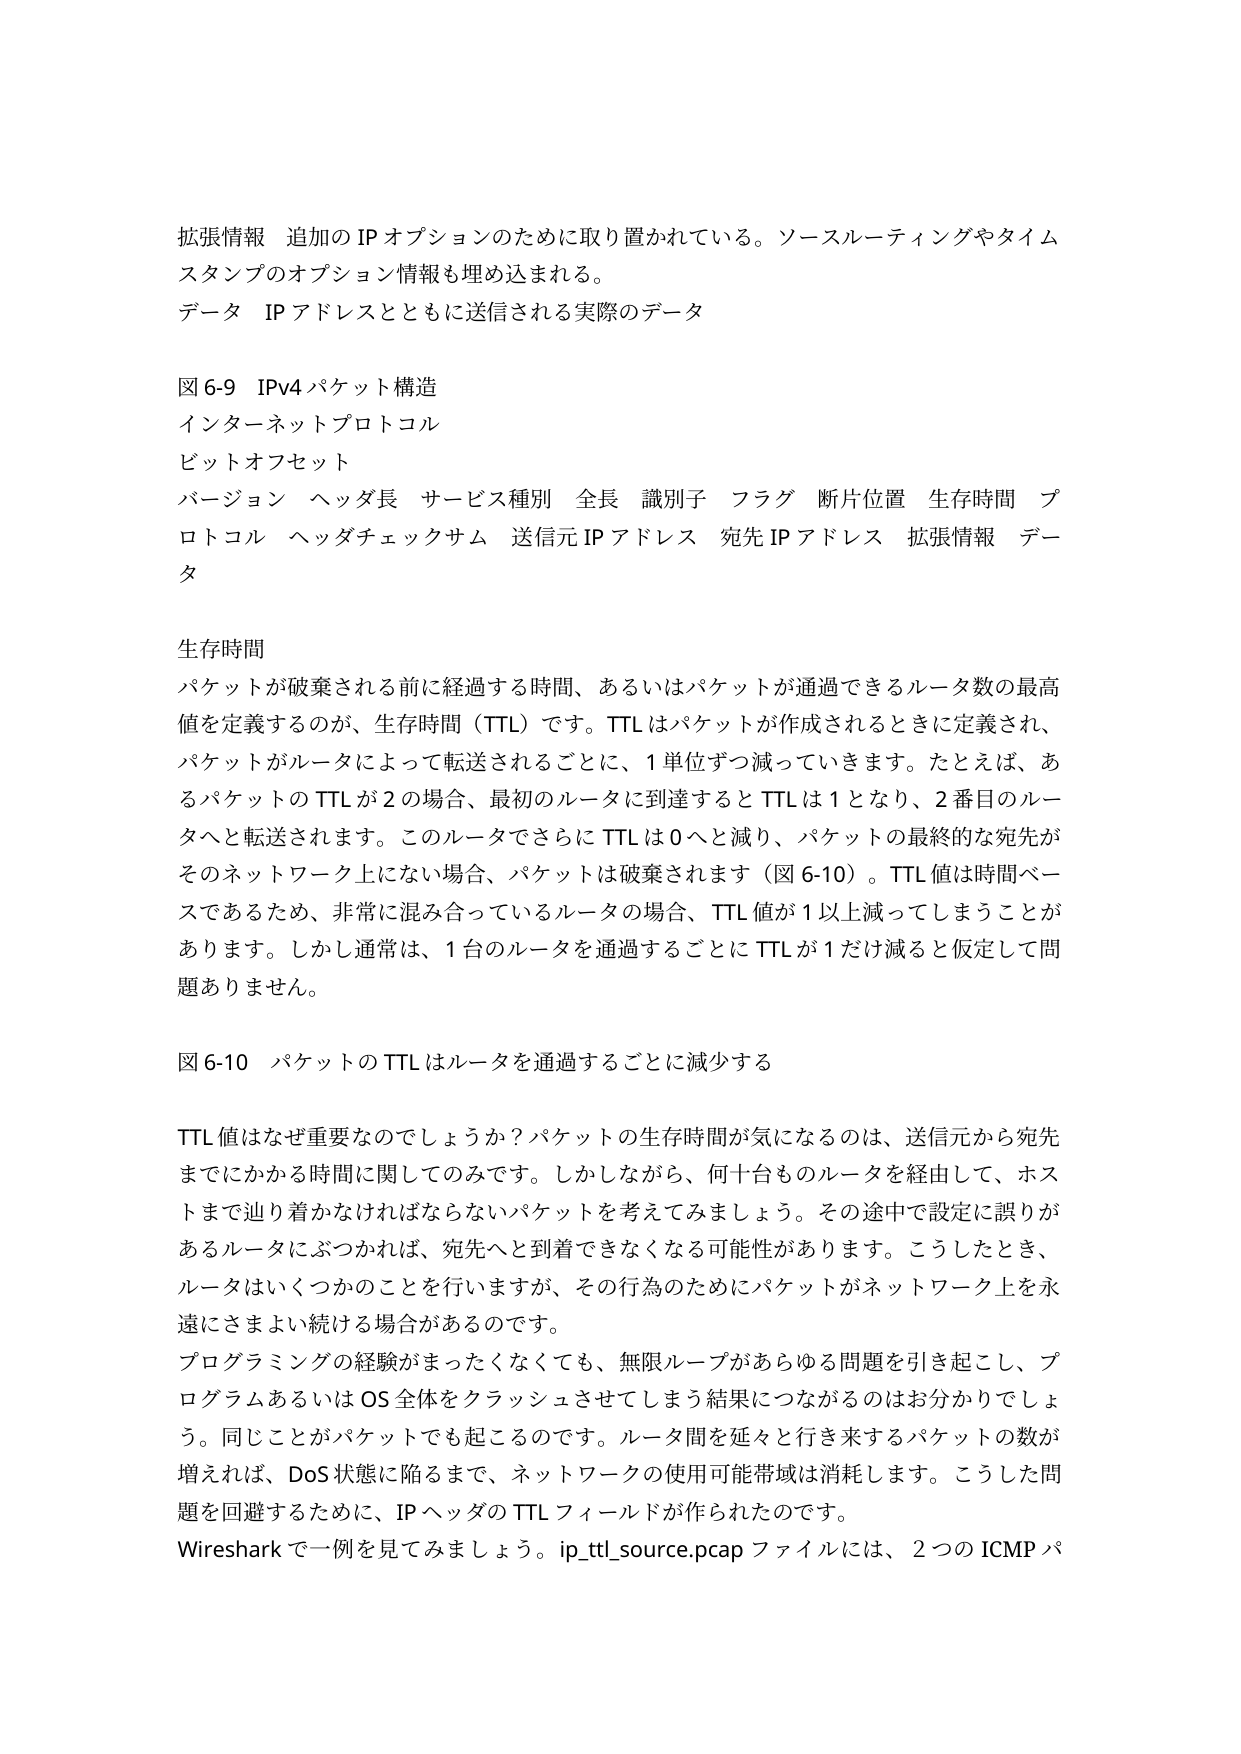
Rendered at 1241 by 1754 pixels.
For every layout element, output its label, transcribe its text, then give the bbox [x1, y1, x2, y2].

text バージョン ヘッダ長 サービス種別 全長 識別子 フラグ 断片位置 生存時間 プロトコル ヘッダチェックサム 送信元IPアドレス 宛先IPアドレス 拡張情報 データ [177, 479, 1063, 592]
text ビットオフセット [177, 442, 1063, 479]
text プログラミングの経験がまったくなくても、無限ループがあらゆる問題を引き起こし、プログラムあるいはOS全体をクラッシュさせてしまう結果につながるのはお分かりでしょう。同じことがパケットでも起こるのです。ルータ間を延々と行き来するパケットの数が増えれば、DoS状態に陥るまで、ネットワークの使用可能帯域は消耗します。こうした問題を回避するために、IPヘッダのTTLフィールドが作られたのです。 [177, 1342, 1063, 1529]
text 生存時間 [177, 629, 1063, 667]
text TTL値はなぜ重要なのでしょうか？パケットの生存時間が気になるのは、送信元から宛先までにかかる時間に関してのみです。しかしながら、何十台ものルータを経由して、ホストまで辿り着かなければならないパケットを考えてみましょう。その途中で設定に誤りがあるルータにぶつかれば、宛先へと到着できなくなる可能性があります。こうしたとき、ルータはいくつかのことを行いますが、その行為のためにパケットがネットワーク上を永遠にさまよい続ける場合があるのです。 [177, 1117, 1063, 1342]
text 拡張情報 追加のIPオプションのために取り置かれている。ソースルーティングやタイムスタンプのオプション情報も埋め込まれる。 [177, 217, 1063, 292]
text データ IPアドレスとともに送信される実際のデータ [177, 292, 1063, 329]
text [177, 1529, 1063, 1567]
text 図6-10 パケットのTTLはルータを通過するごとに減少する [177, 1042, 1063, 1079]
text 図6-9 IPv4パケット構造 [177, 367, 1063, 404]
text インターネットプロトコル [177, 404, 1063, 442]
text パケットが破棄される前に経過する時間、あるいはパケットが通過できるルータ数の最高値を定義するのが、生存時間（TTL）です。TTLはパケットが作成されるときに定義され、パケットがルータによって転送されるごとに、1単位ずつ減っていきます。たとえば、あるパケットのTTLが2の場合、最初のルータに到達するとTTLは1となり、2番目のルータへと転送されます。このルータでさらにTTLは0へと減り、パケットの最終的な宛先がそのネットワーク上にない場合、パケットは破棄されます（図6-10）。TTL値は時間ベースであるため、非常に混み合っているルータの場合、TTL値が1以上減ってしまうことがあります。しかし通常は、1台のルータを通過するごとにTTLが1だけ減ると仮定して問題ありません。 [177, 667, 1063, 1004]
